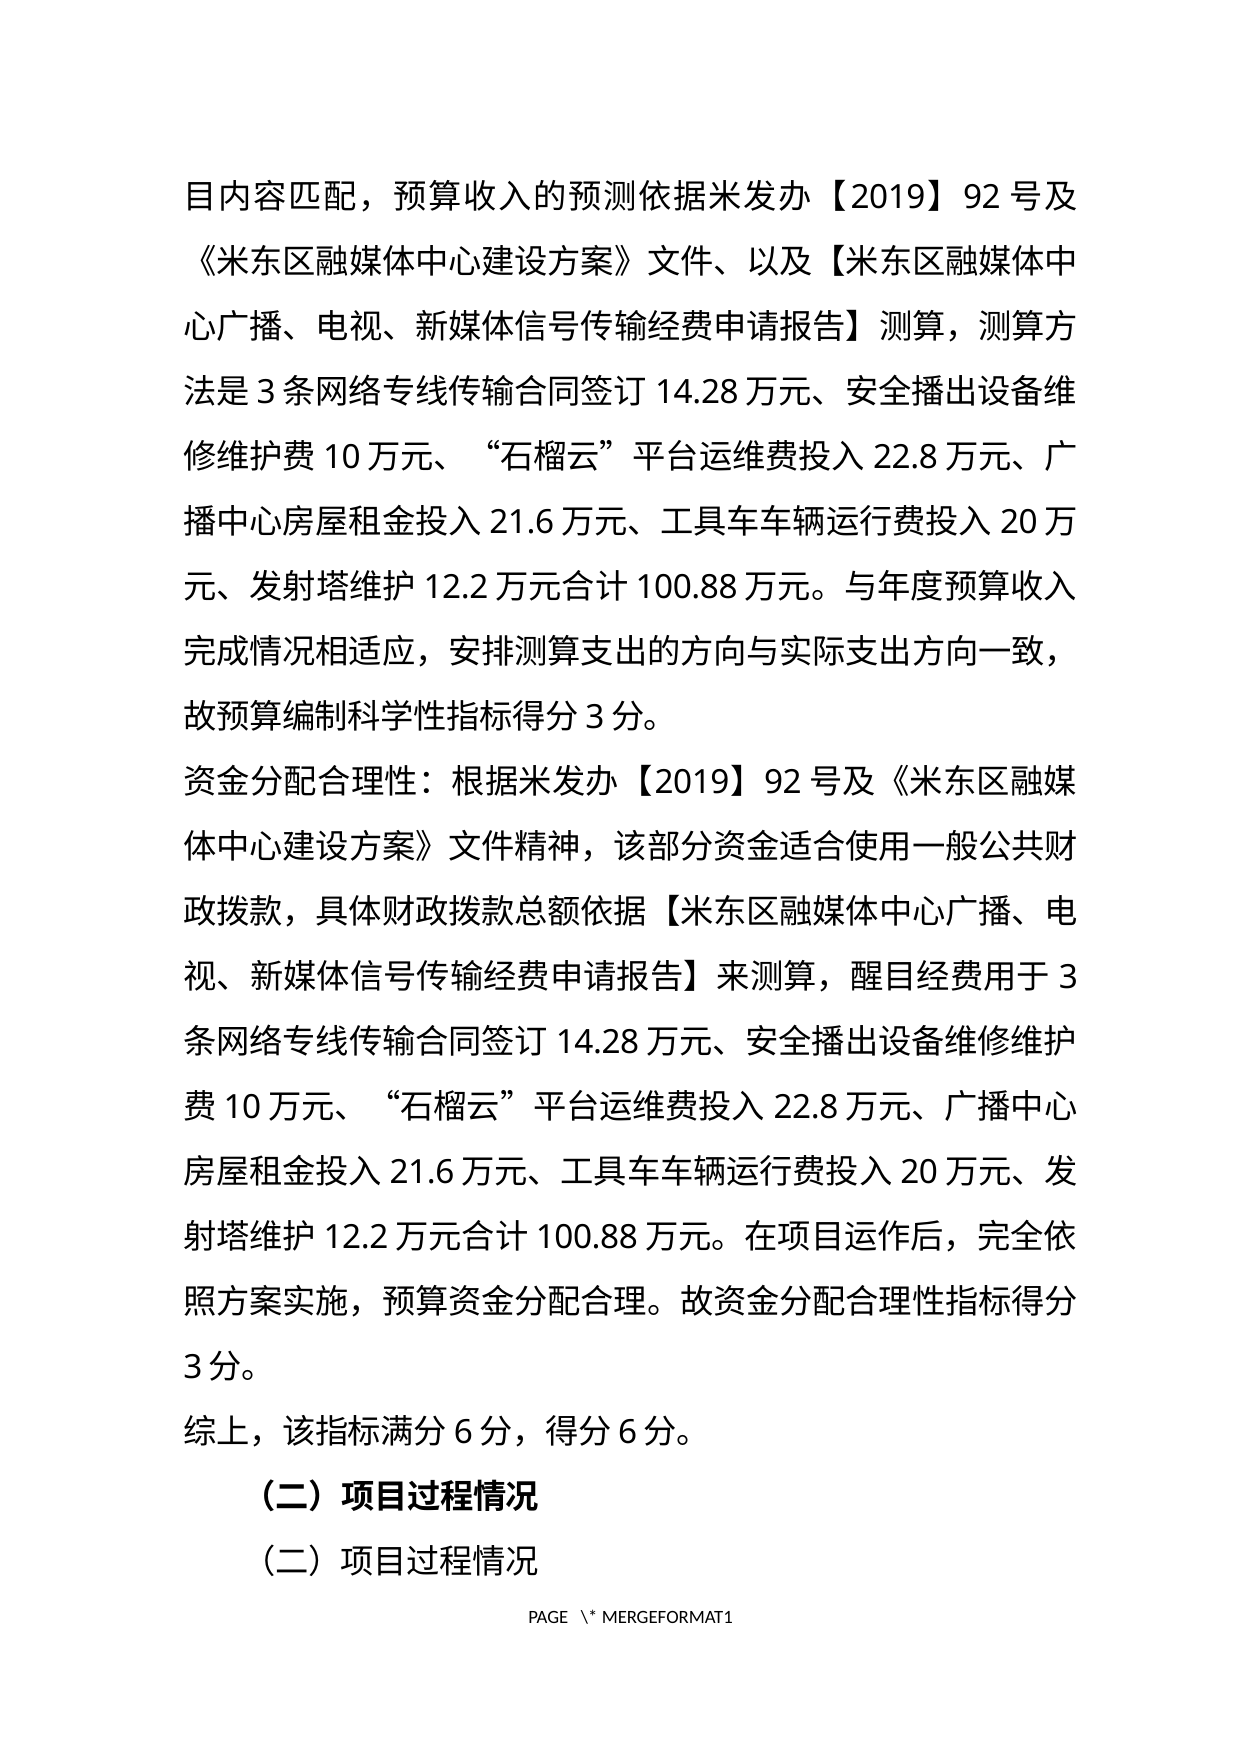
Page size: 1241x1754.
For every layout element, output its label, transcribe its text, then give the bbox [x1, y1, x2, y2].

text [183, 162, 1078, 1462]
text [183, 1527, 1078, 1592]
text （二）项目过程情况 [183, 1462, 1078, 1527]
